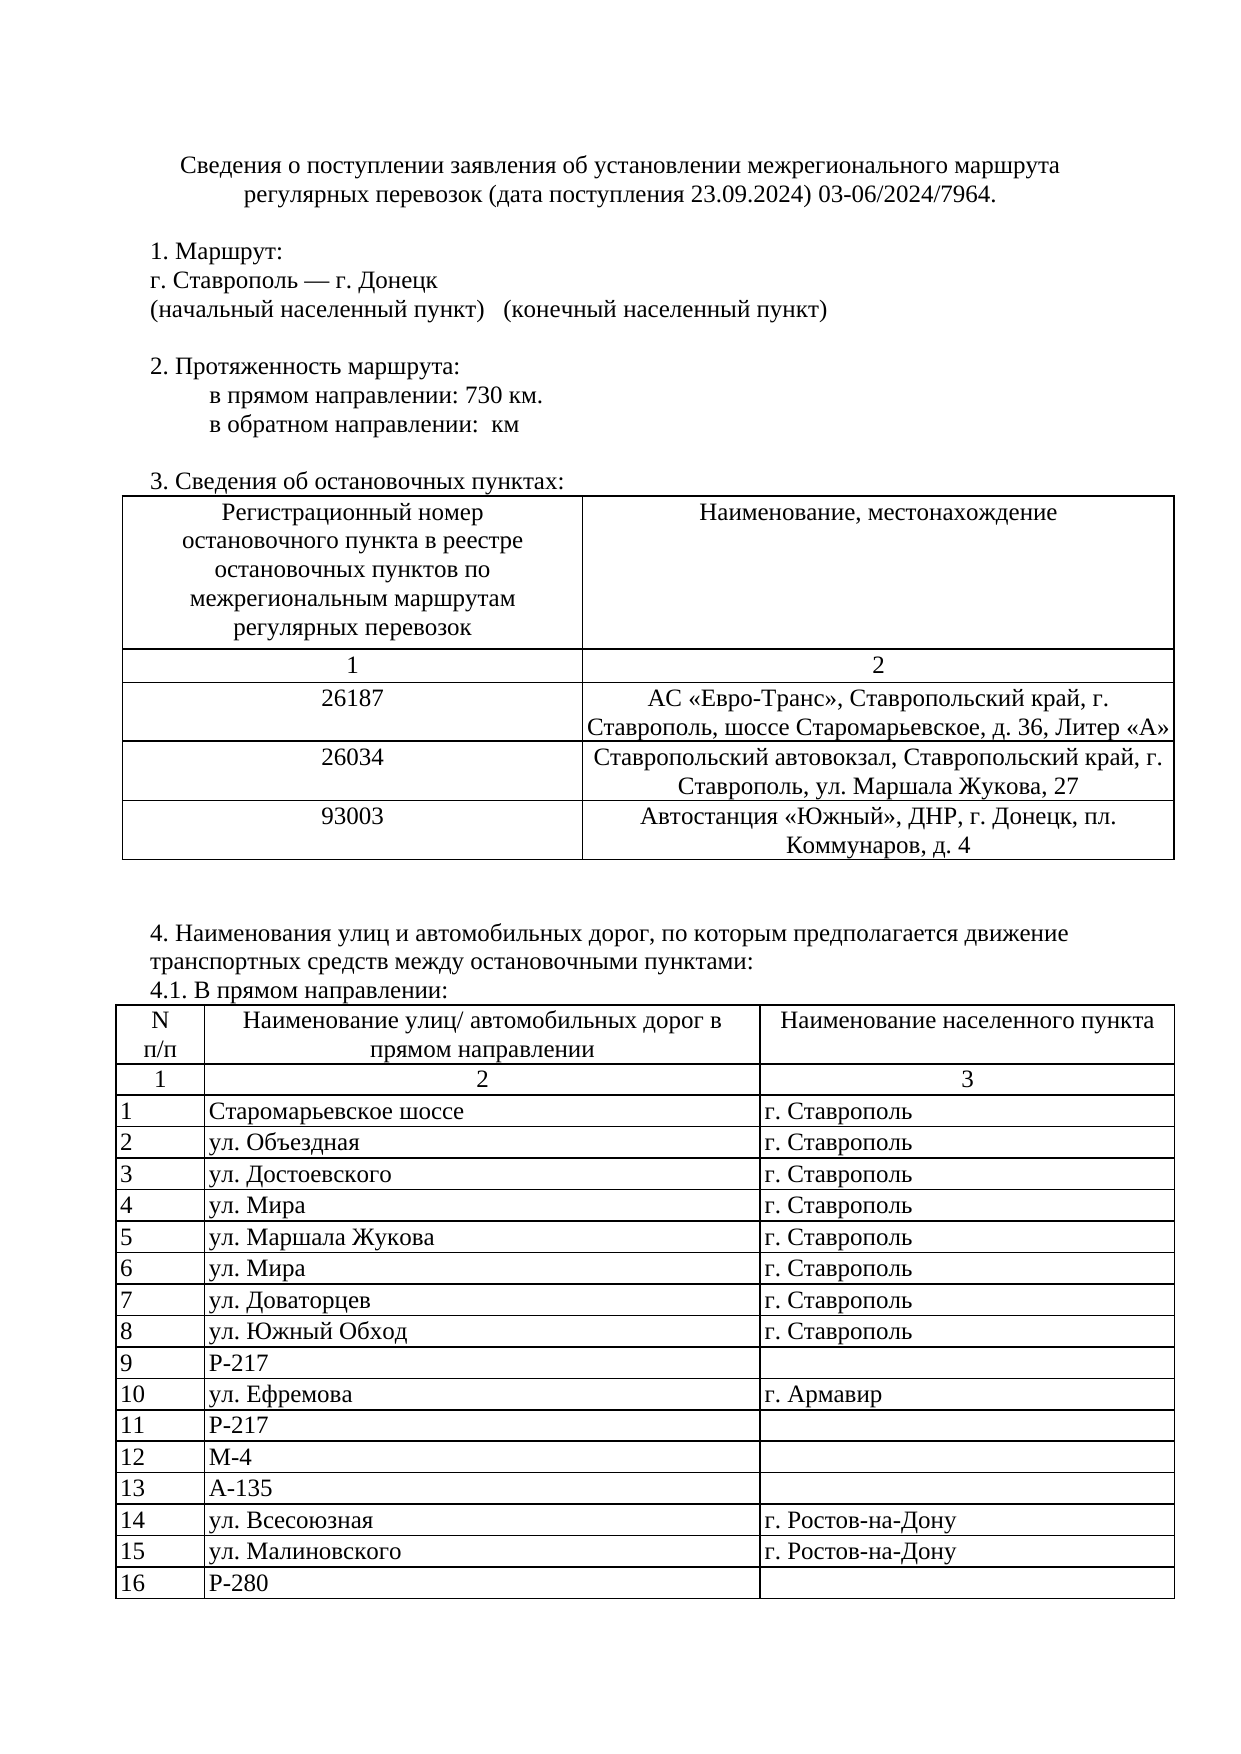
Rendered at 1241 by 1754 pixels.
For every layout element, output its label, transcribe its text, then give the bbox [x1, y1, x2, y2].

table_cell ул. Доваторцев [205, 1285, 759, 1314]
table_cell 6 [117, 1253, 204, 1283]
table_cell ул. Южный Обход [205, 1316, 759, 1346]
table_cell 26034 [123, 742, 582, 799]
table_cell г. Армавир [761, 1379, 1174, 1409]
table_cell 2 [583, 650, 1173, 681]
table_cell 1 [123, 650, 582, 681]
table_cell [761, 1348, 1174, 1377]
table_cell г. Ростов-на-Дону [761, 1505, 1174, 1535]
table_cell Старомарьевское шоссе [205, 1096, 759, 1126]
table_cell 26187 [123, 683, 582, 740]
table_cell 8 [117, 1316, 204, 1346]
table_cell г. Ставрополь [761, 1285, 1174, 1314]
table_cell АС «Евро-Транс», Ставропольский край, г. Ставрополь, шоссе Старомарьевское, д. 36, Литер «А» [583, 683, 1173, 740]
text (начальный населенный пункт) (конечный населенный пункт) [150, 294, 1090, 322]
table_cell г. Ставрополь [761, 1127, 1174, 1157]
text г. Ставрополь — г. Донецк [150, 265, 1090, 294]
table_cell 5 [117, 1222, 204, 1252]
table_cell М-4 [205, 1442, 759, 1472]
table_cell 93003 [123, 801, 582, 858]
table_cell 12 [117, 1442, 204, 1472]
table_cell 13 [117, 1473, 204, 1503]
table_cell ул. Всесоюзная [205, 1505, 759, 1535]
text 3. Сведения об остановочных пунктах: [150, 466, 1090, 495]
table_cell Ставропольский автовокзал, Ставропольский край, г. Ставрополь, ул. Маршала Жукова, 27 [583, 742, 1173, 799]
table_cell г. Ставрополь [761, 1316, 1174, 1346]
table_cell 1 [117, 1096, 204, 1126]
table_cell 2 [205, 1065, 759, 1094]
table_header Наименование населенного пункта [761, 1006, 1174, 1063]
text 4. Наименования улиц и автомобильных дорог, по которым предполагается движение транспортных средств между остановочными пунктами: [150, 918, 1090, 975]
text в прямом направлении: 730 км. [150, 380, 1090, 409]
text в обратном направлении: км [150, 409, 1090, 437]
table_cell 7 [117, 1285, 204, 1314]
text Сведения о поступлении заявления об установлении межрегионального маршрута регулярных перевозок (дата поступления 23.09.2024) 03-06/2024/7964. [150, 150, 1090, 207]
table_header Наименование улиц/ автомобильных дорог в прямом направлении [205, 1006, 759, 1063]
table_header Наименование, местонахождение [583, 497, 1173, 648]
table_cell г. Ростов-на-Дону [761, 1536, 1174, 1566]
table_header N п/п [117, 1006, 204, 1063]
table_cell ул. Объездная [205, 1127, 759, 1157]
table_cell [761, 1411, 1174, 1440]
table_cell 11 [117, 1411, 204, 1440]
table_cell 2 [117, 1127, 204, 1157]
table_cell Р-217 [205, 1348, 759, 1377]
table_cell 16 [117, 1568, 204, 1598]
table_cell 14 [117, 1505, 204, 1535]
table_cell ул. Мира [205, 1253, 759, 1283]
table_cell ул. Достоевского [205, 1159, 759, 1189]
table_cell ул. Маршала Жукова [205, 1222, 759, 1252]
table_cell ул. Мира [205, 1190, 759, 1220]
table_cell Р-217 [205, 1411, 759, 1440]
table_cell 10 [117, 1379, 204, 1409]
table_cell 15 [117, 1536, 204, 1566]
table_cell ул. Малиновского [205, 1536, 759, 1566]
table_cell 9 [117, 1348, 204, 1377]
table_cell 3 [761, 1065, 1174, 1094]
table_header Регистрационный номер остановочного пункта в реестре остановочных пунктов по межрегиональным маршрутам регулярных перевозок [123, 497, 582, 648]
table_cell 3 [117, 1159, 204, 1189]
table_cell [761, 1473, 1174, 1503]
table_cell ул. Ефремова [205, 1379, 759, 1409]
table_cell А-135 [205, 1473, 759, 1503]
text 4.1. В прямом направлении: [150, 975, 1090, 1004]
table_cell 4 [117, 1190, 204, 1220]
table_cell г. Ставрополь [761, 1159, 1174, 1189]
table_cell Автостанция «Южный», ДНР, г. Донецк, пл. Коммунаров, д. 4 [583, 801, 1173, 858]
text 1. Маршрут: [150, 236, 1090, 265]
table_cell Р-280 [205, 1568, 759, 1598]
table_cell [761, 1442, 1174, 1472]
table_cell г. Ставрополь [761, 1253, 1174, 1283]
table_cell г. Ставрополь [761, 1096, 1174, 1126]
table_cell г. Ставрополь [761, 1190, 1174, 1220]
table_cell г. Ставрополь [761, 1222, 1174, 1252]
table_cell [761, 1568, 1174, 1598]
table_cell 1 [117, 1065, 204, 1094]
text 2. Протяженность маршрута: [150, 351, 1090, 380]
